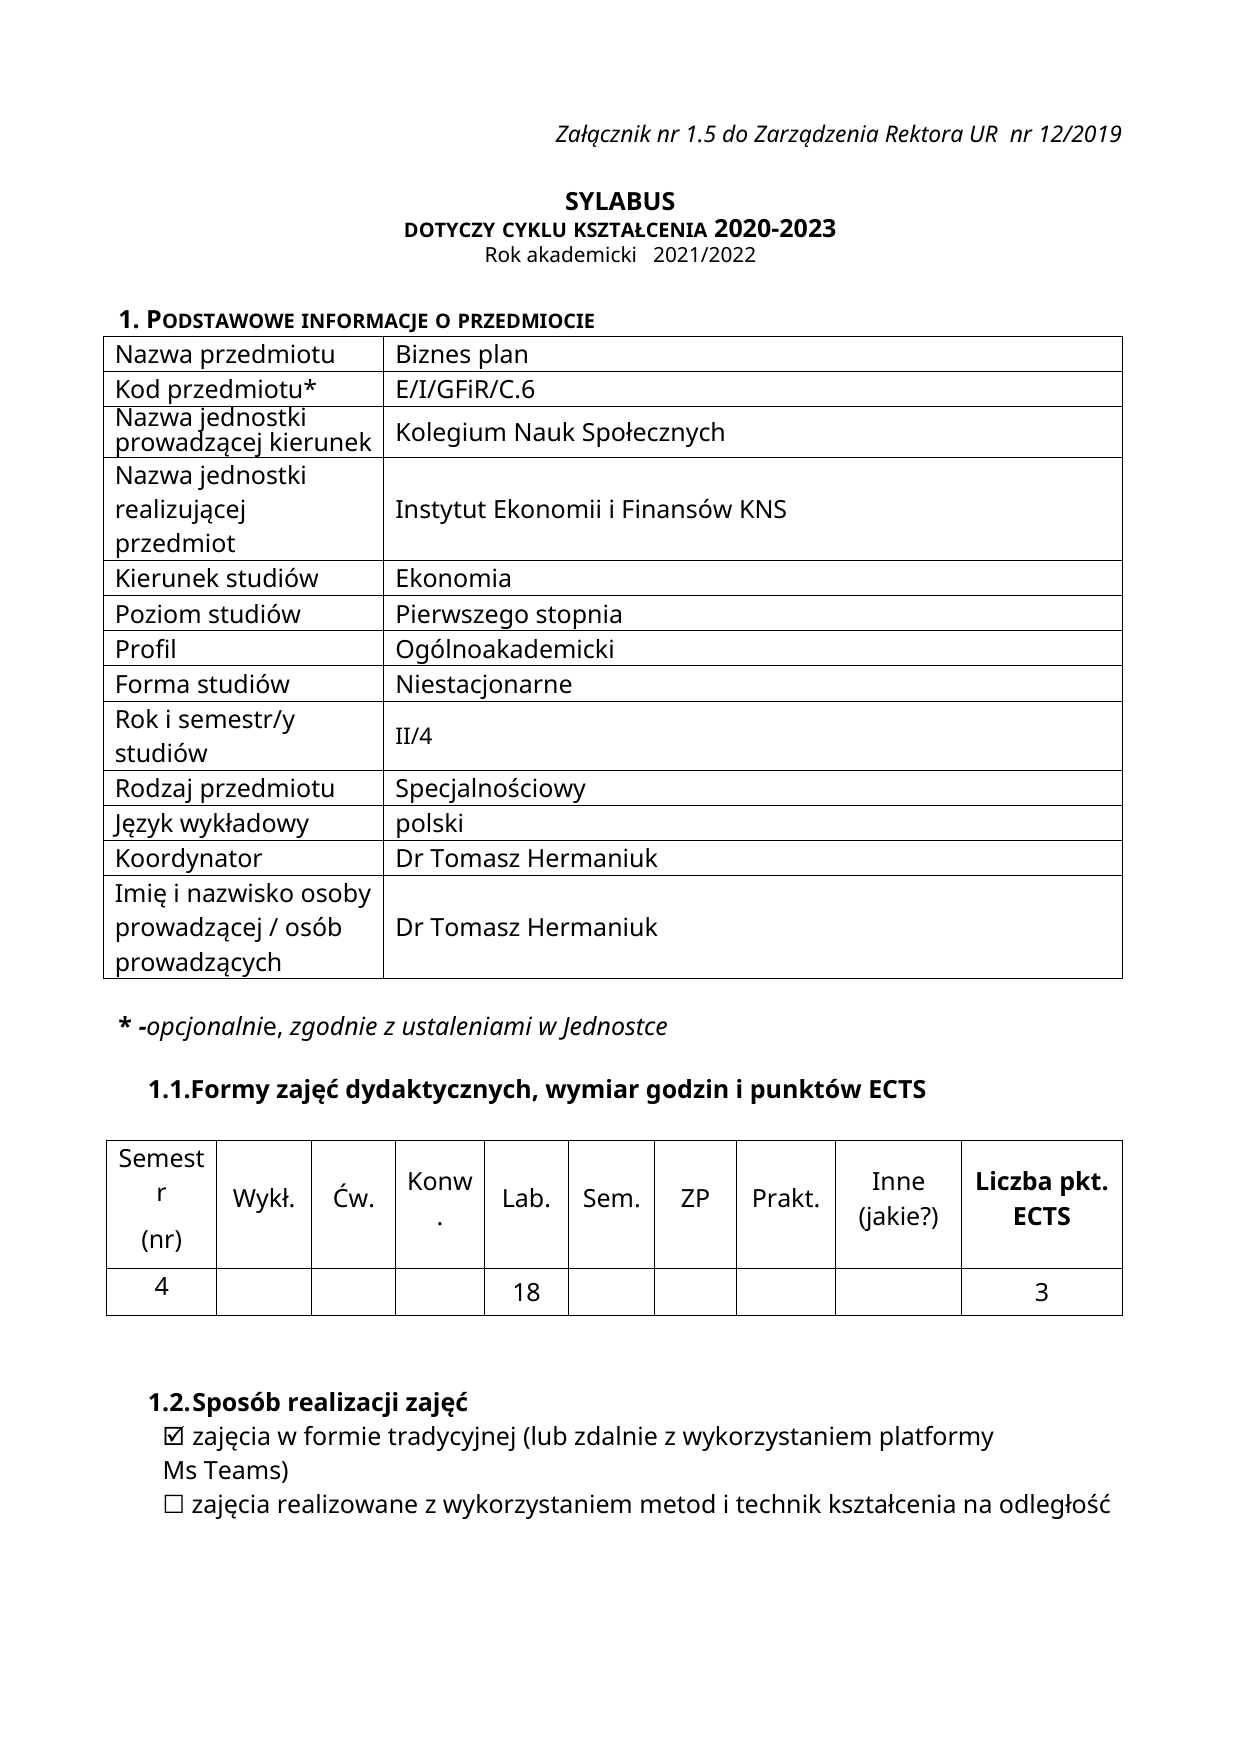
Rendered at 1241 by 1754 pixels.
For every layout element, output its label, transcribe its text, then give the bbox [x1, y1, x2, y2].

table_cell Forma studiów [104, 666, 383, 701]
table_cell [737, 1269, 835, 1315]
table_cell [655, 1269, 736, 1315]
table_header Liczba pkt. ECTS [962, 1141, 1122, 1268]
table_cell 3 [962, 1269, 1122, 1315]
table_cell Koordynator [104, 841, 383, 875]
table_cell polski [384, 806, 1122, 840]
table_cell Imię i nazwisko osoby prowadzącej / osób prowadzących [104, 876, 383, 978]
table_cell Nazwa jednostki realizującej przedmiot [104, 458, 383, 560]
text 1.2. Sposób realizacji zajęć [148, 1384, 1122, 1418]
text dotyczy cyklu kształcenia 2020-2023 [118, 217, 1122, 242]
table_cell [396, 1269, 484, 1315]
table_header Wykł. [217, 1141, 311, 1268]
text 1.1.Formy zajęć dydaktycznych, wymiar godzin i punktów ECTS [148, 1072, 1122, 1106]
table_cell Poziom studiów [104, 596, 383, 630]
table_header ZP [655, 1141, 736, 1268]
table_cell E/I/GFiR/C.6 [384, 372, 1122, 406]
table_cell Instytut Ekonomii i Finansów KNS [384, 458, 1122, 560]
table_cell Rok i semestr/y studiów [104, 702, 383, 770]
table_cell Ekonomia [384, 561, 1122, 595]
text zajęcia w formie tradycyjnej (lub zdalnie z wykorzystaniem platformy Ms Teams) [162, 1418, 1122, 1487]
table_header Biznes plan [384, 337, 1122, 371]
text * -opcjonalnie, zgodnie z ustaleniami w Jednostce [118, 1008, 1122, 1042]
table_cell 4 [107, 1269, 216, 1315]
table_header Semestr (nr) [107, 1141, 216, 1268]
table_header Lab. [485, 1141, 568, 1268]
table_cell Kod przedmiotu* [104, 372, 383, 406]
table_cell Język wykładowy [104, 806, 383, 840]
table_cell Ogólnoakademicki [384, 631, 1122, 665]
table_header Konw. [396, 1141, 484, 1268]
text SYLABUS [118, 183, 1122, 217]
table_header Ćw. [312, 1141, 395, 1268]
table_header Prakt. [737, 1141, 835, 1268]
table_cell Dr Tomasz Hermaniuk [384, 841, 1122, 875]
table_cell [569, 1269, 654, 1315]
table_header Sem. [569, 1141, 654, 1268]
table_header Inne (jakie?) [836, 1141, 961, 1268]
text ☐ zajęcia realizowane z wykorzystaniem metod i technik kształcenia na odległość [162, 1487, 1122, 1521]
text 1. Podstawowe informacje o przedmiocie [118, 302, 1122, 336]
table_cell [217, 1269, 311, 1315]
table_cell Kierunek studiów [104, 561, 383, 595]
table_cell Nazwa jednostki prowadzącej kierunek [104, 407, 383, 457]
table_cell 18 [485, 1269, 568, 1315]
table_cell [312, 1269, 395, 1315]
table_cell II/4 [384, 702, 1122, 770]
table_cell Kolegium Nauk Społecznych [384, 407, 1122, 457]
table_cell Niestacjonarne [384, 666, 1122, 701]
table_cell Rodzaj przedmiotu [104, 771, 383, 805]
text Załącznik nr 1.5 do Zarządzenia Rektora UR nr 12/2019 [118, 118, 1122, 149]
table_cell [836, 1269, 961, 1315]
table_cell Profil [104, 631, 383, 665]
table_cell Dr Tomasz Hermaniuk [384, 876, 1122, 978]
table_cell Pierwszego stopnia [384, 596, 1122, 630]
table_cell Specjalnościowy [384, 771, 1122, 805]
text Rok akademicki 2021/2022 [118, 242, 1122, 267]
table_header Nazwa przedmiotu [104, 337, 383, 371]
